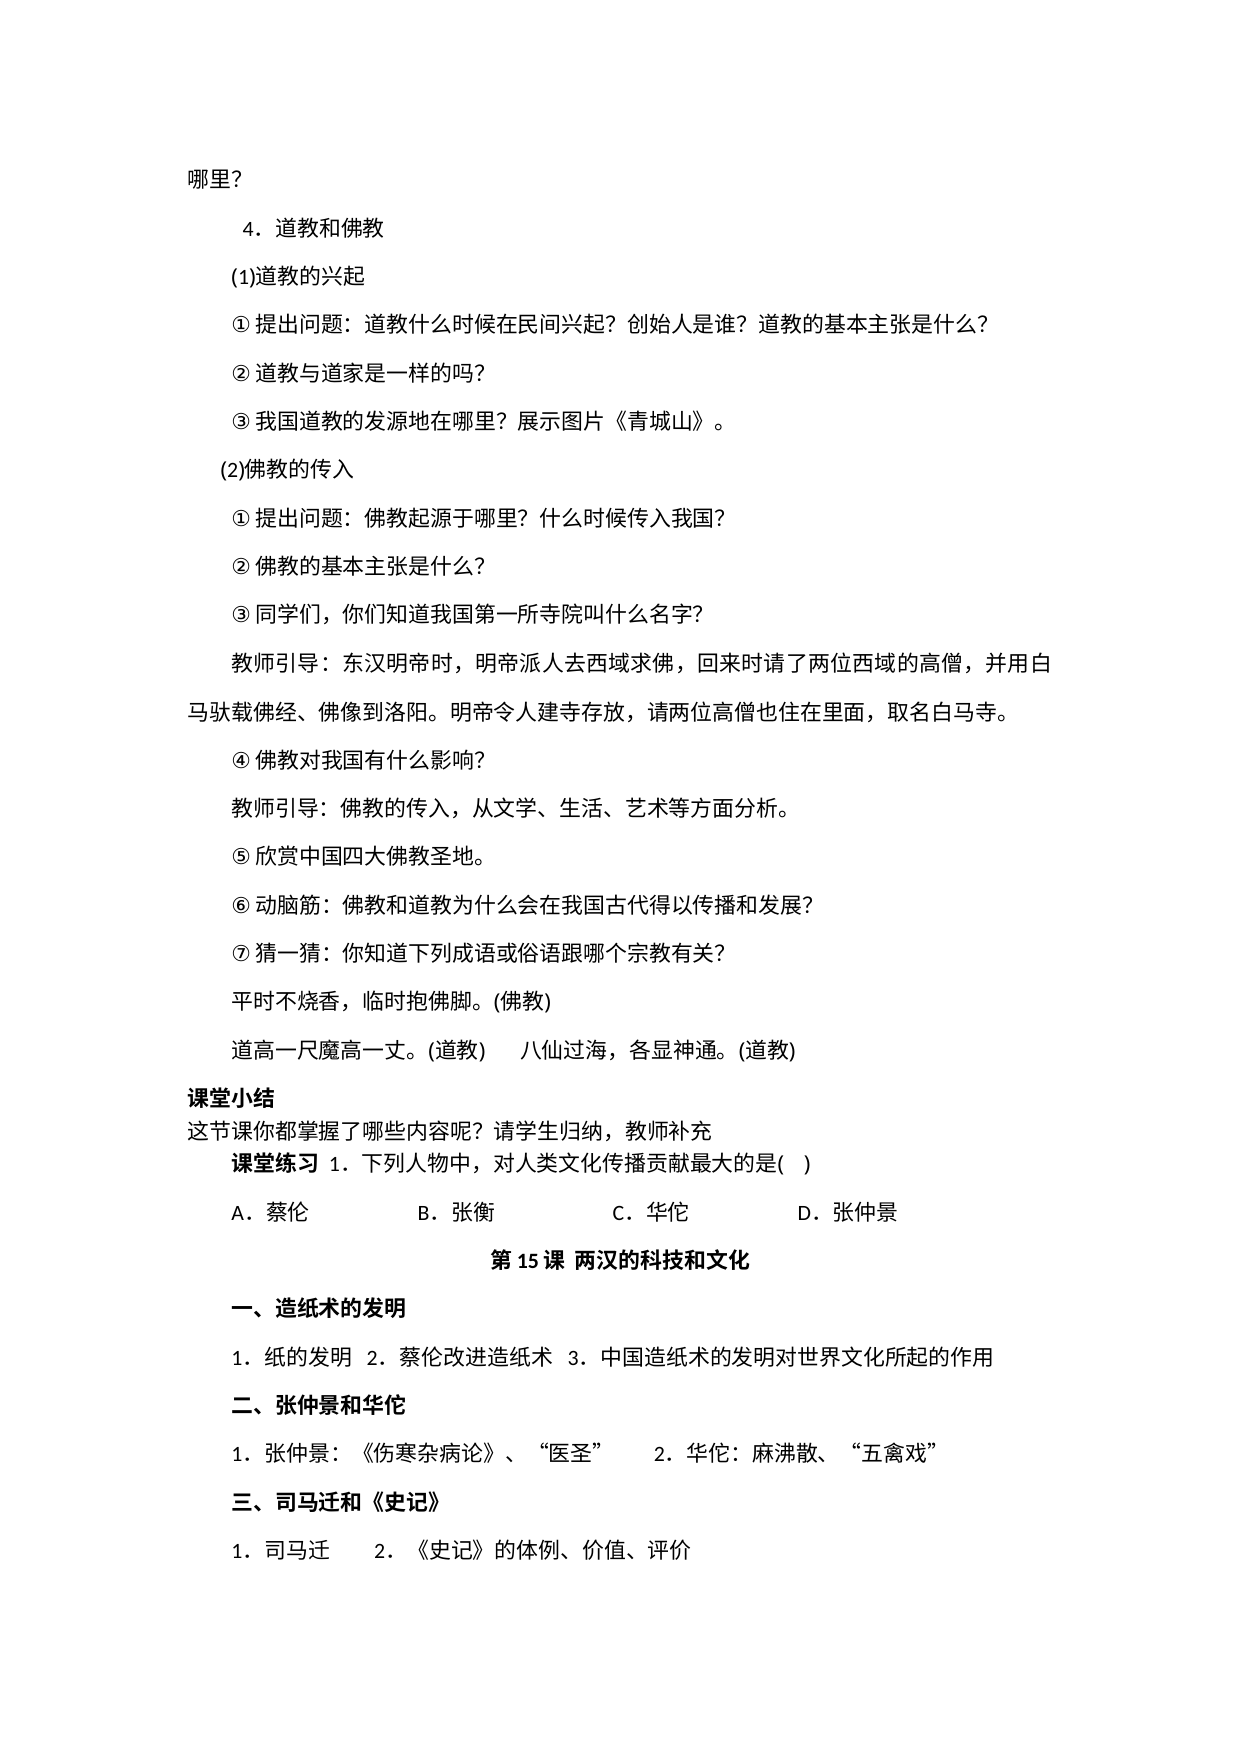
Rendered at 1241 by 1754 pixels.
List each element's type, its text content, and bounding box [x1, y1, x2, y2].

text 1．纸的发明 2．蔡伦改进造纸术 3．中国造纸术的发明对世界文化所起的作用 [187, 1339, 1053, 1372]
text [187, 162, 1053, 194]
text ③同学们，你们知道我国第一所寺院叫什么名字？ [187, 597, 1053, 629]
text 1．张仲景：《伤寒杂病论》、“医圣” 2．华佗：麻沸散、“五禽戏” [187, 1436, 1053, 1468]
text 1．司马迁 2．《史记》的体例、价值、评价 [187, 1532, 1053, 1565]
text 教师引导：佛教的传入，从文学、生活、艺术等方面分析。 [187, 791, 1053, 823]
text 教师引导：东汉明帝时，明帝派人去西域求佛，回来时请了两位西域的高僧，并用白马驮载佛经、佛像到洛阳。明帝令人建寺存放，请两位高僧也住在里面，取名白马寺。 [187, 645, 1053, 727]
text ③我国道教的发源地在哪里？展示图片《青城山》。 [187, 404, 1053, 436]
text 一、造纸术的发明 [187, 1291, 1053, 1323]
text 三、司马迁和《史记》 [187, 1484, 1053, 1517]
text ⑤欣赏中国四大佛教圣地。 [187, 839, 1053, 872]
text ④佛教对我国有什么影响？ [187, 742, 1053, 775]
text 课堂练习 1．下列人物中，对人类文化传播贡献最大的是( ) [187, 1146, 1053, 1178]
text (1)道教的兴起 [187, 259, 1053, 291]
text A．蔡伦 B．张衡 C．华佗 D．张仲景 [187, 1194, 1053, 1227]
text 课堂小结 [187, 1081, 1053, 1113]
text 这节课你都掌握了哪些内容呢？请学生归纳，教师补充 [187, 1113, 1053, 1146]
text 平时不烧香，临时抱佛脚。(佛教) [187, 984, 1053, 1017]
text 二、张仲景和华佗 [187, 1387, 1053, 1420]
text ⑥动脑筋：佛教和道教为什么会在我国古代得以传播和发展？ [187, 887, 1053, 920]
text 第15课 两汉的科技和文化 [187, 1242, 1053, 1275]
text ⑦猜一猜：你知道下列成语或俗语跟哪个宗教有关？ [187, 936, 1053, 968]
text ②佛教的基本主张是什么？ [187, 549, 1053, 581]
text (2)佛教的传入 [187, 452, 1053, 484]
text 4．道教和佛教 [187, 210, 1053, 243]
text ②道教与道家是一样的吗？ [187, 355, 1053, 388]
text ①提出问题：佛教起源于哪里？什么时候传入我国？ [187, 500, 1053, 533]
text ①提出问题：道教什么时候在民间兴起？创始人是谁？道教的基本主张是什么？ [187, 307, 1053, 339]
text 道高一尺魔高一丈。(道教) 八仙过海，各显神通。(道教) [187, 1032, 1053, 1065]
